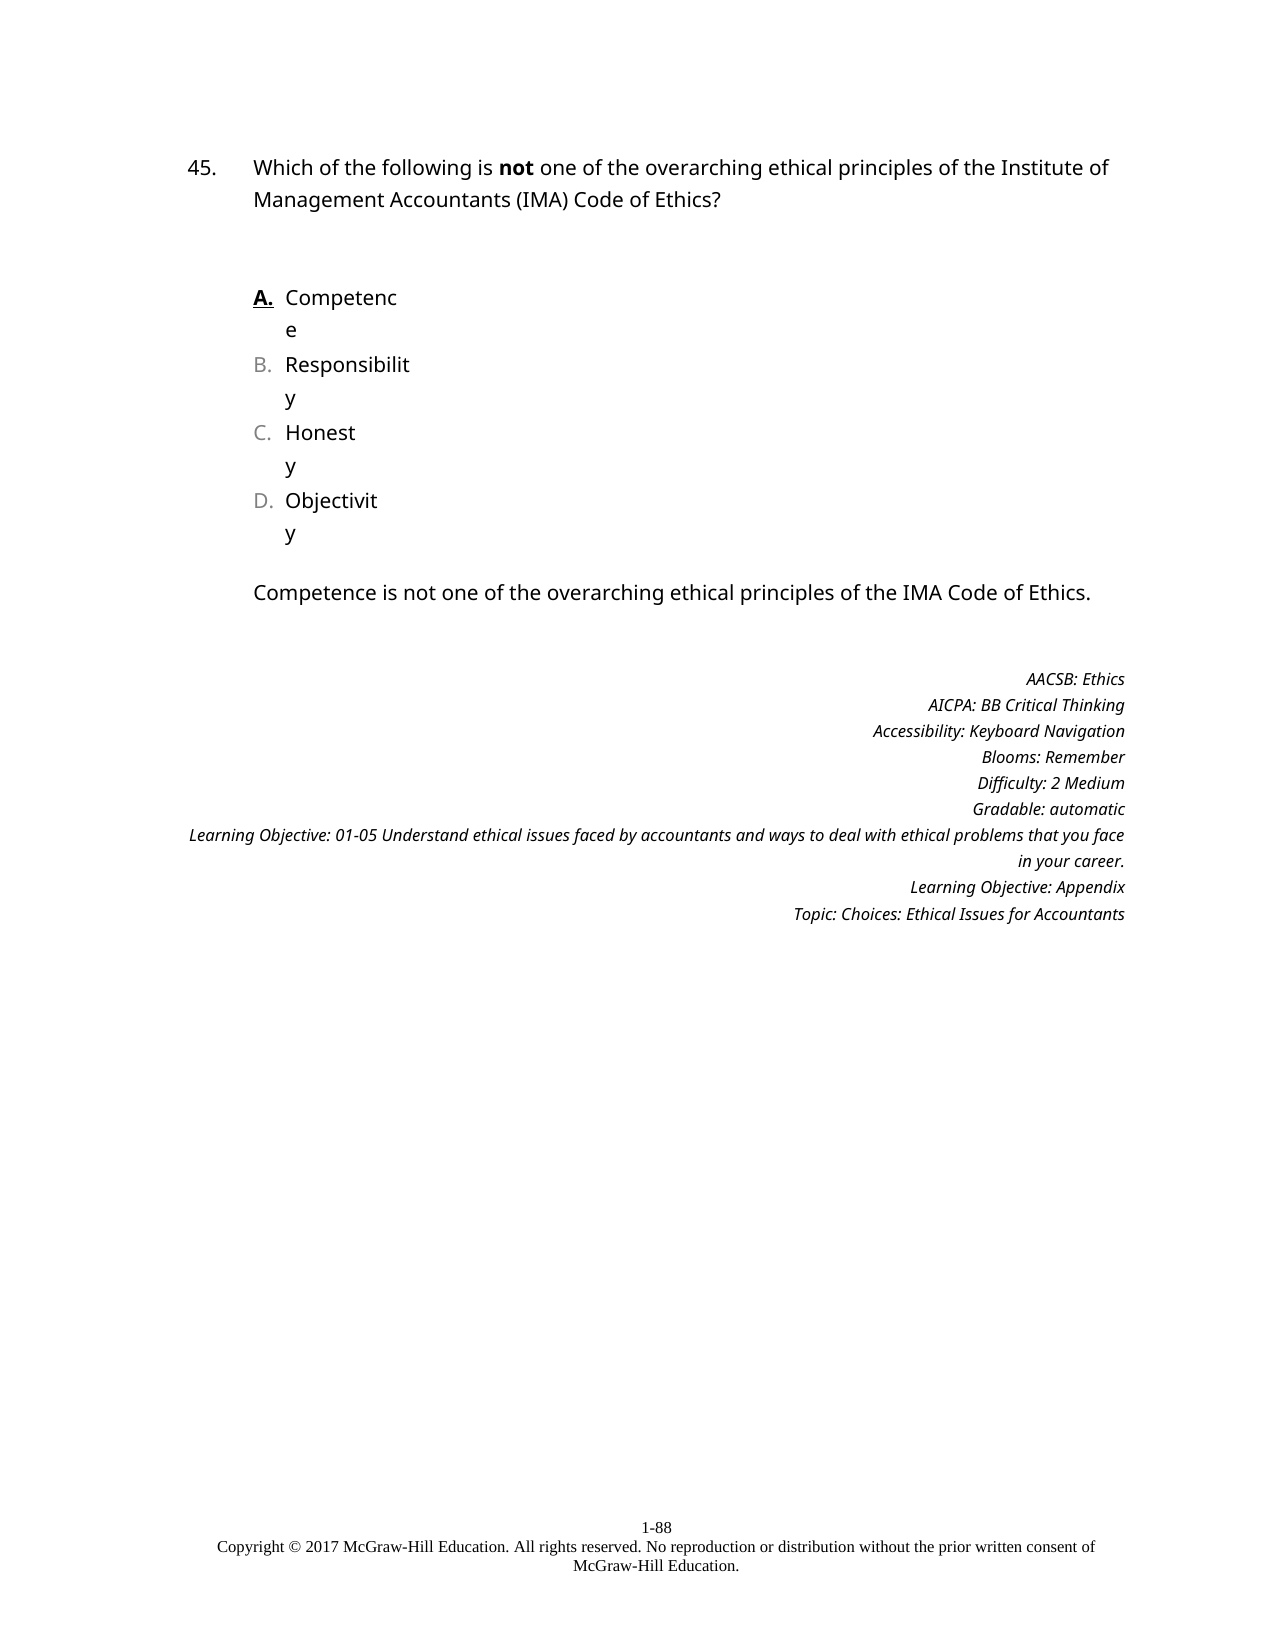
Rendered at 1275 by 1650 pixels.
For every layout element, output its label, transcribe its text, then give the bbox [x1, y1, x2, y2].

table_header Which of the following is not one of the overarching ethical principles of the Institute of Management Accountants (IMA) Code of Ethics? Competence is not one of the overarching ethical principles of the IMA Code of Ethics. [253, 153, 1125, 638]
table_header AACSB: Ethics AICPA: BB Critical Thinking Accessibility: Keyboard Navigation Blooms: Remember Difficulty: 2 Medium Gradable: automatic Learning Objective: 01-05 Understand ethical issues faced by accountants and ways to deal with ethical problems that you face in your career. Learning Objective: Appendix Topic: Choices: Ethical Issues for Accountants [188, 668, 1125, 961]
table_header 45. [188, 153, 253, 638]
